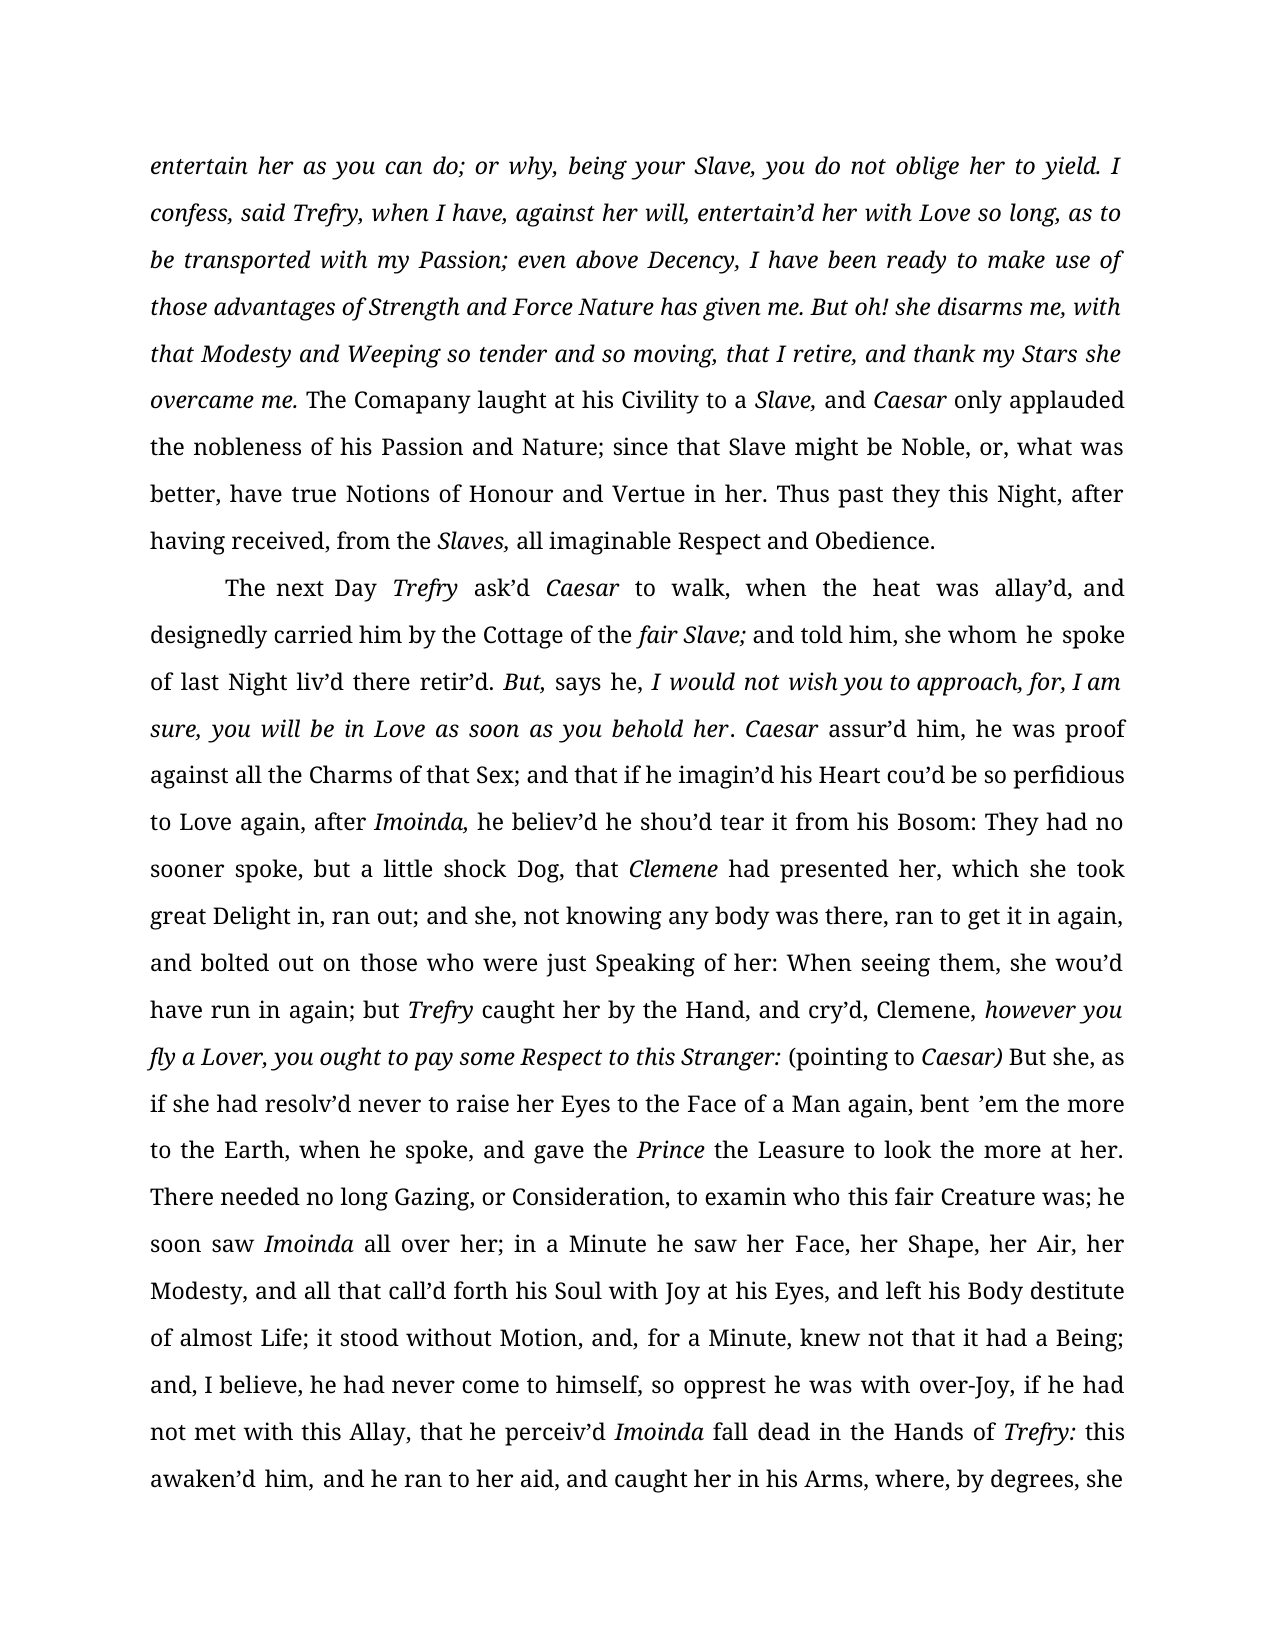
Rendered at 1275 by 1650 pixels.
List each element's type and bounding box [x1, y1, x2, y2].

text [150, 150, 1125, 556]
text [150, 572, 1125, 1494]
